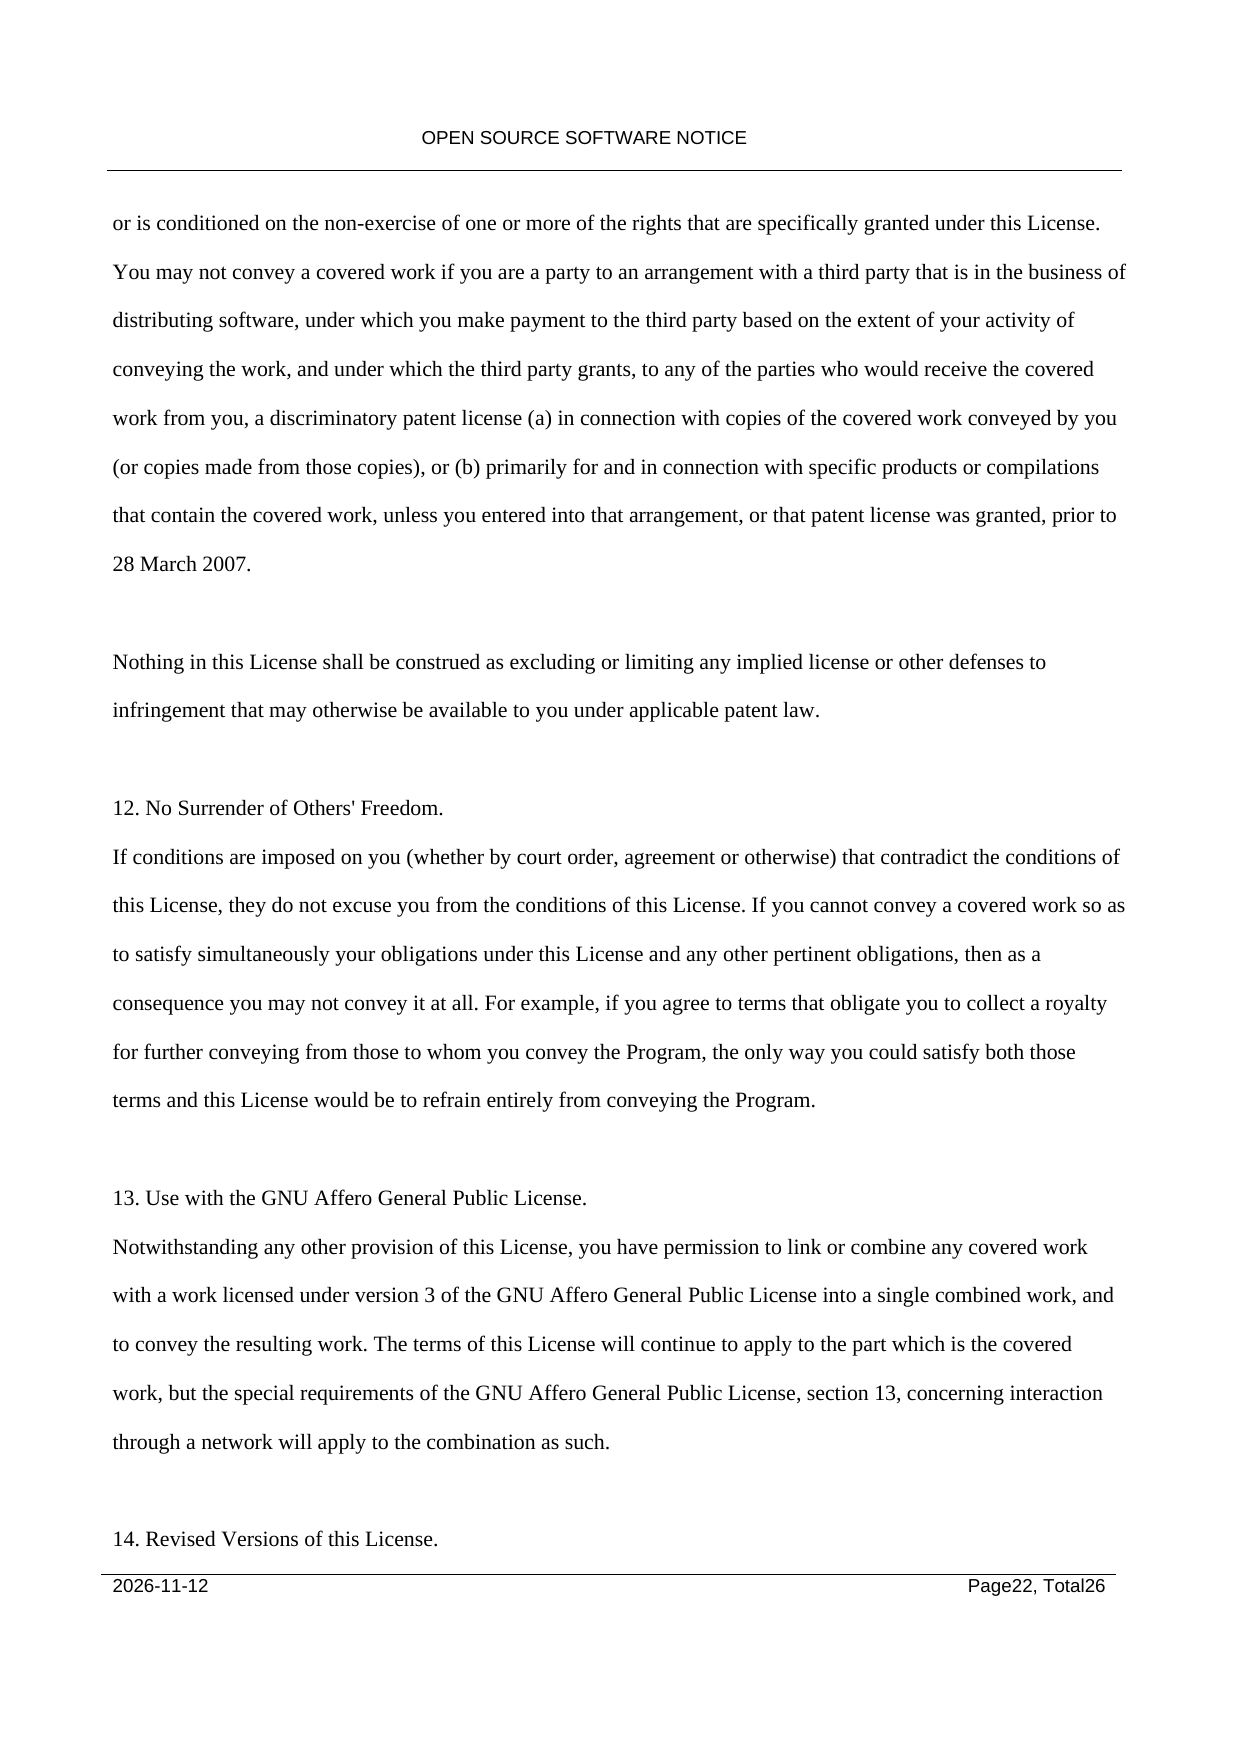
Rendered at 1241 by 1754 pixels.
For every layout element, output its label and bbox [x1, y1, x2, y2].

text [112, 206, 1128, 1555]
